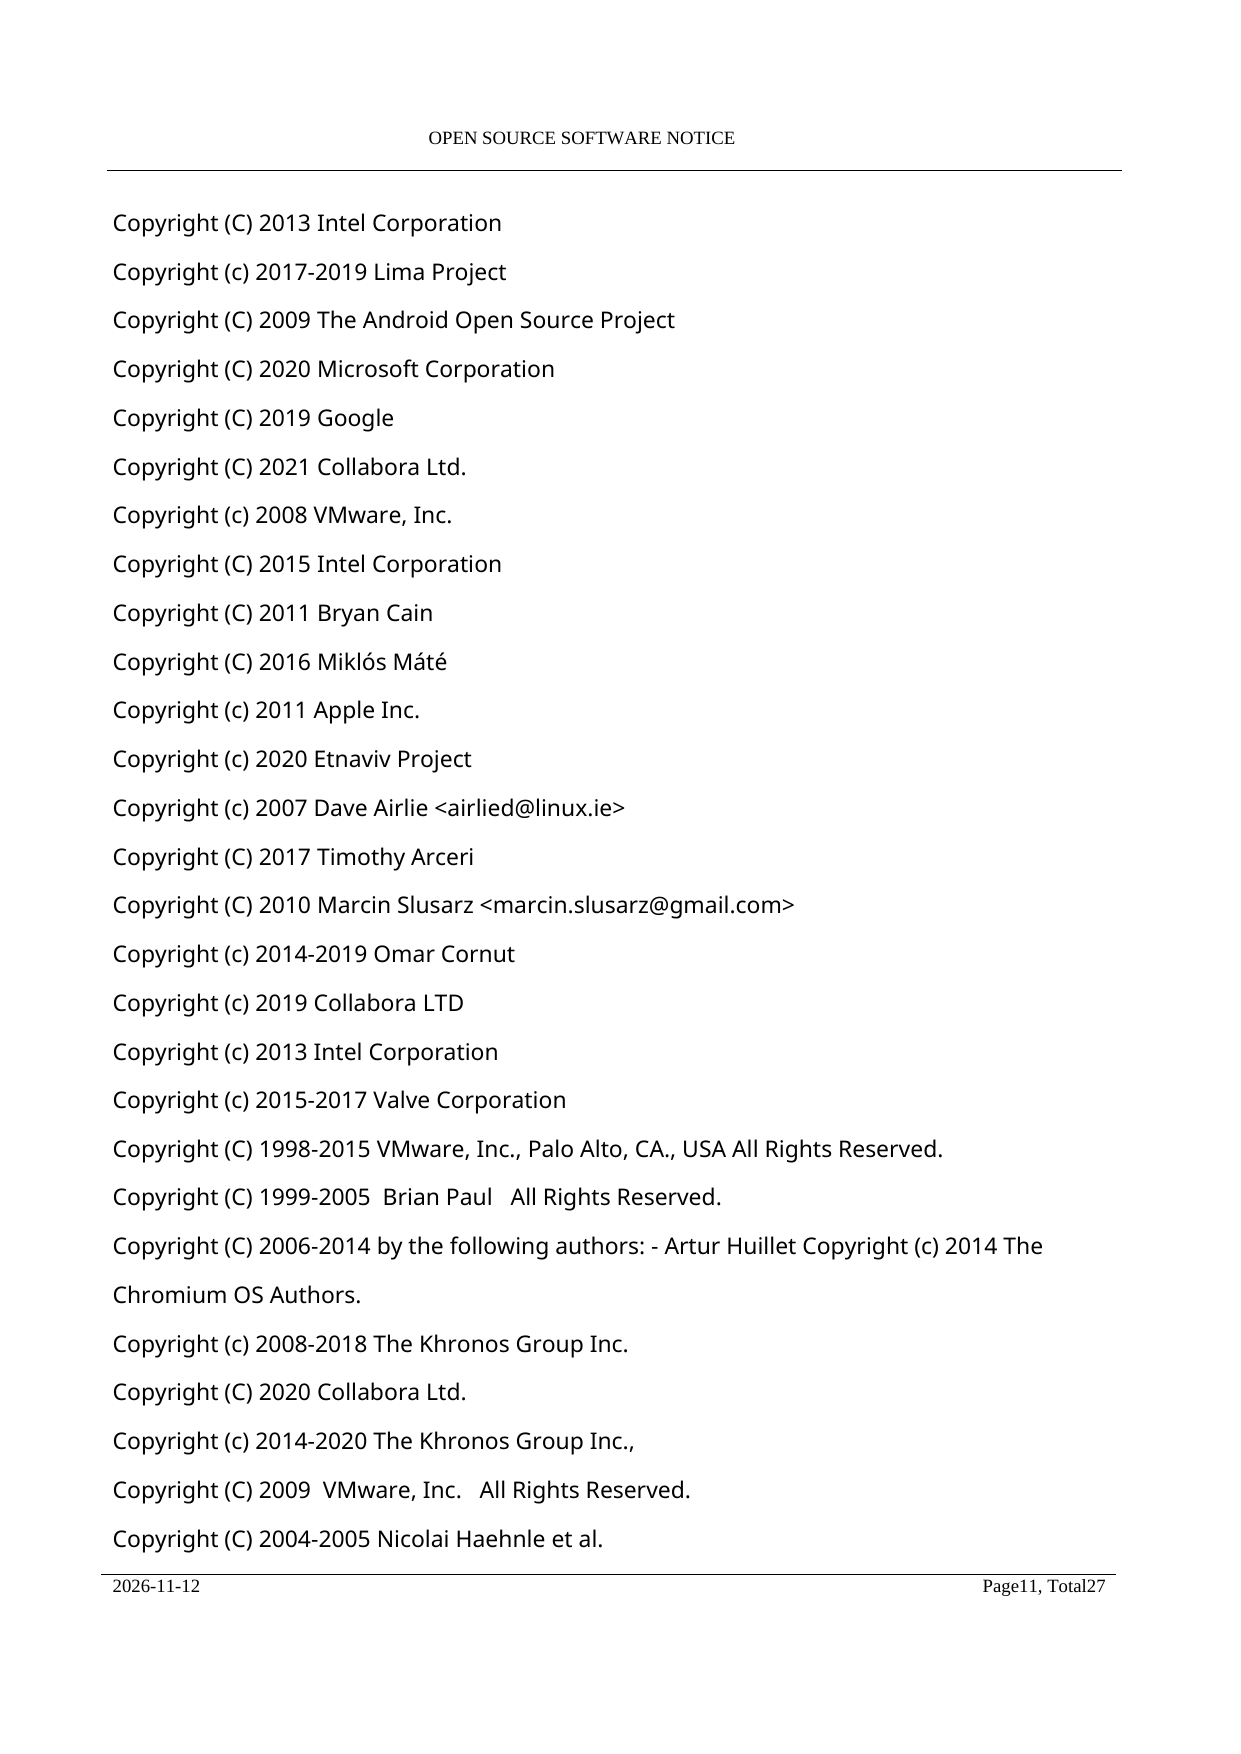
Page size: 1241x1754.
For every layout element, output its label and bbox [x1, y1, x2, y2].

text [112, 206, 1128, 1116]
text [112, 1132, 1128, 1554]
